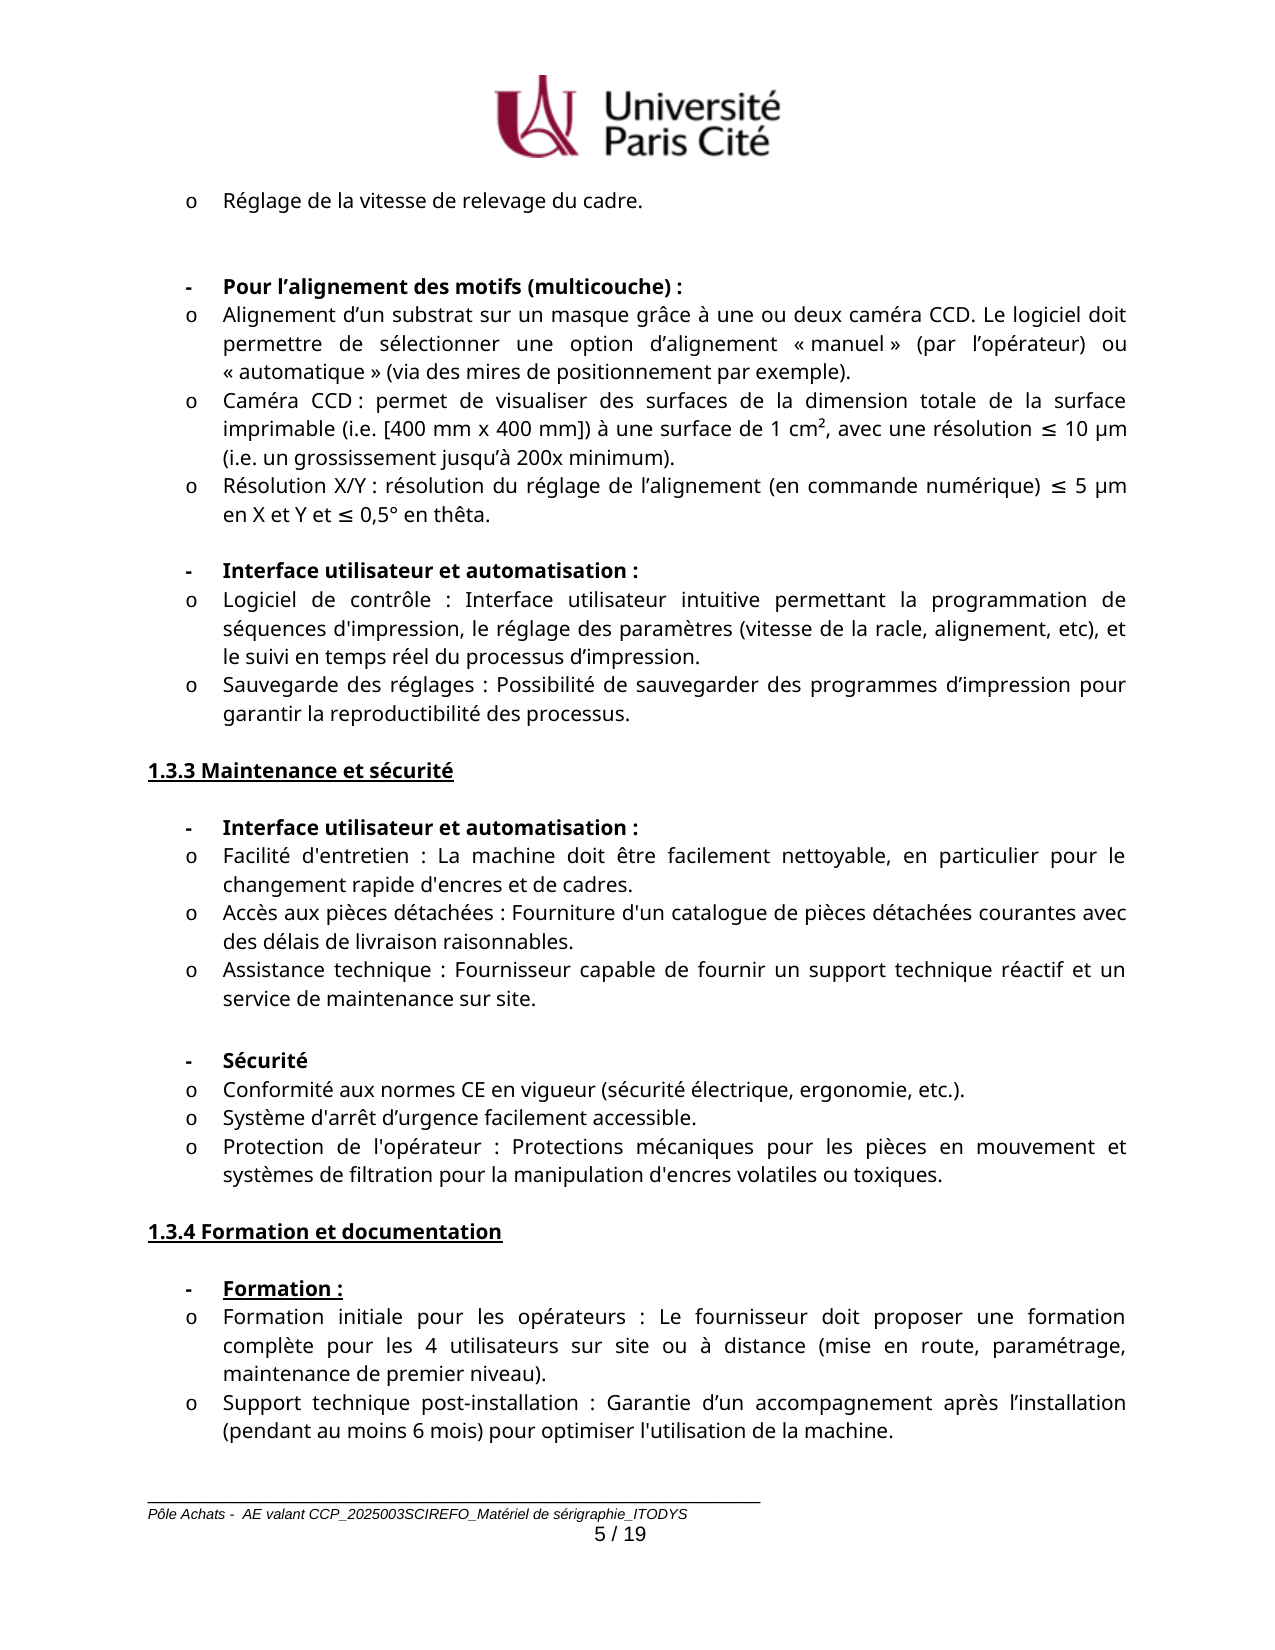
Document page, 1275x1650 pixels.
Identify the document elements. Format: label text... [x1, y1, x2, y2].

list Formation : [185, 1274, 1127, 1302]
list Protection de l'opérateur : Protections mécaniques pour les pièces en mouvement et systèmes de filtration pour la manipulation d'encres volatiles ou toxiques. [185, 1132, 1127, 1189]
list Facilité d'entretien : La machine doit être facilement nettoyable, en particulier pour le changement rapide d'encres et de cadres. [185, 841, 1127, 898]
list Caméra CCD : permet de visualiser des surfaces de la dimension totale de la surface imprimable (i.e. [400 mm x 400 mm]) à une surface de 1 cm², avec une résolution ≤ 10 µm (i.e. un grossissement jusqu’à 200x minimum). [185, 386, 1127, 471]
list Réglage de la vitesse de relevage du cadre. [185, 187, 1127, 215]
list Sauvegarde des réglages : Possibilité de sauvegarder des programmes d’impression pour garantir la reproductibilité des processus. [185, 671, 1127, 727]
list Support technique post-installation : Garantie d’un accompagnement après l’installation (pendant au moins 6 mois) pour optimiser l'utilisation de la machine. [185, 1388, 1127, 1445]
list Alignement d’un substrat sur un masque grâce à une ou deux caméra CCD. Le logiciel doit permettre de sélectionner une option d’alignement « manuel » (par l’opérateur) ou « automatique » (via des mires de positionnement par exemple). [185, 300, 1127, 386]
list Système d'arrêt d’urgence facilement accessible. [185, 1103, 1127, 1132]
text 1.3.3 Maintenance et sécurité [148, 756, 1127, 784]
list Logiciel de contrôle : Interface utilisateur intuitive permettant la programmation de séquences d'impression, le réglage des paramètres (vitesse de la racle, alignement, etc), et le suivi en temps réel du processus d’impression. [185, 585, 1127, 671]
picture [494, 75, 781, 158]
text 1.3.4 Formation et documentation [148, 1217, 1127, 1246]
list Conformité aux normes CE en vigueur (sécurité électrique, ergonomie, etc.). [185, 1075, 1127, 1103]
list Assistance technique : Fournisseur capable de fournir un support technique réactif et un service de maintenance sur site. [185, 955, 1127, 1012]
list Résolution X/Y : résolution du réglage de l’alignement (en commande numérique) ≤ 5 µm en X et Y et ≤ 0,5° en thêta. [185, 471, 1127, 528]
list Pour l’alignement des motifs (multicouche) : [185, 272, 1127, 300]
list Accès aux pièces détachées : Fourniture d'un catalogue de pièces détachées courantes avec des délais de livraison raisonnables. [185, 898, 1127, 955]
list Interface utilisateur et automatisation : [185, 557, 1127, 585]
list Formation initiale pour les opérateurs : Le fournisseur doit proposer une formation complète pour les 4 utilisateurs sur site ou à distance (mise en route, paramétrage, maintenance de premier niveau). [185, 1302, 1127, 1388]
list Sécurité [185, 1046, 1127, 1075]
list Interface utilisateur et automatisation : [185, 813, 1127, 841]
